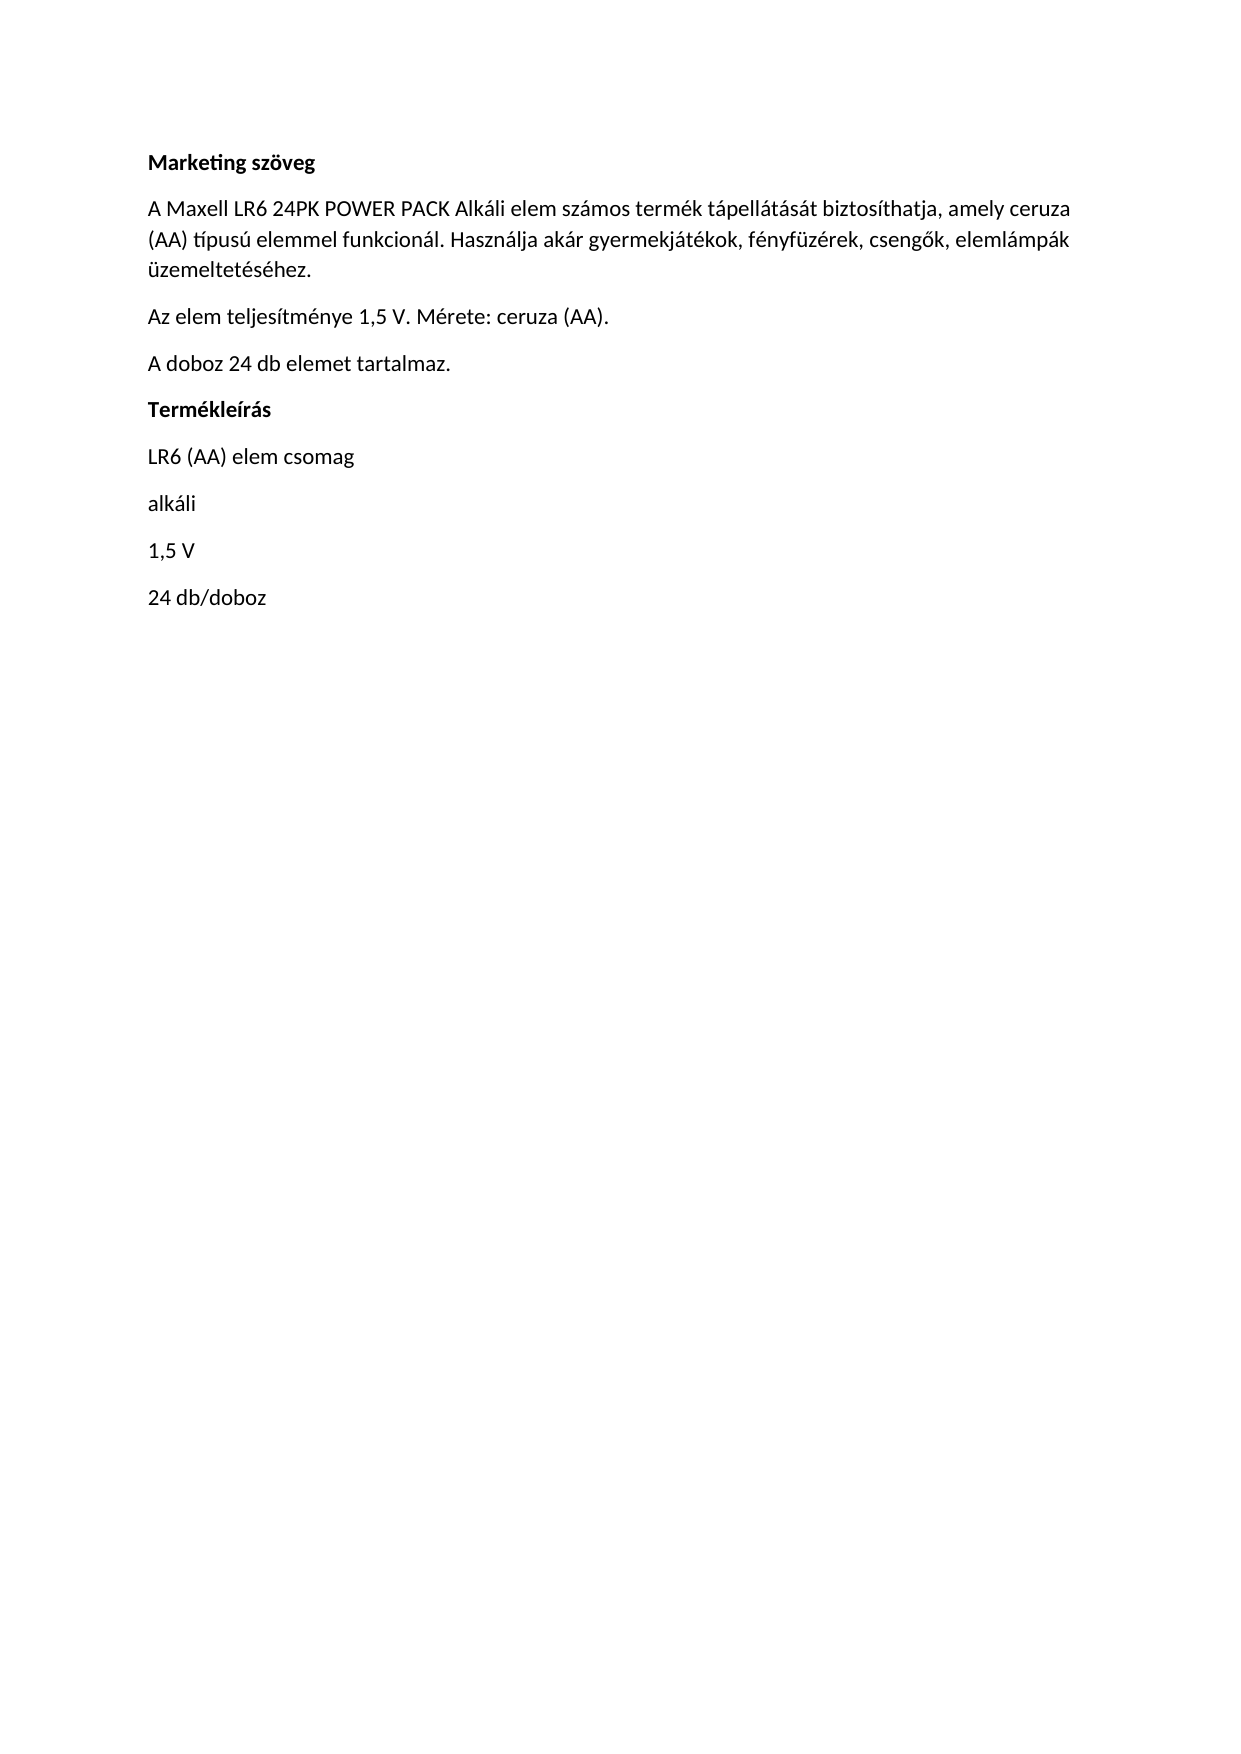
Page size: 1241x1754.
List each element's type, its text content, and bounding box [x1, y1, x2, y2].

text A doboz 24 db elemet tartalmaz. [148, 349, 1093, 377]
text Marketing szöveg [148, 148, 1093, 176]
text alkáli [148, 489, 1093, 517]
text 1,5 V [148, 536, 1093, 564]
text LR6 (AA) elem csomag [148, 442, 1093, 470]
text Az elem teljesítménye 1,5 V. Mérete: ceruza (AA). [148, 302, 1093, 330]
text Termékleírás [148, 396, 1093, 423]
text 24 db/doboz [148, 583, 1093, 611]
text A Maxell LR6 24PK POWER PACK Alkáli elem számos termék tápellátását biztosíthatja, amely ceruza (AA) típusú elemmel funkcionál. Használja akár gyermekjátékok, fényfüzérek, csengők, elemlámpák üzemeltetéséhez. [148, 194, 1093, 283]
